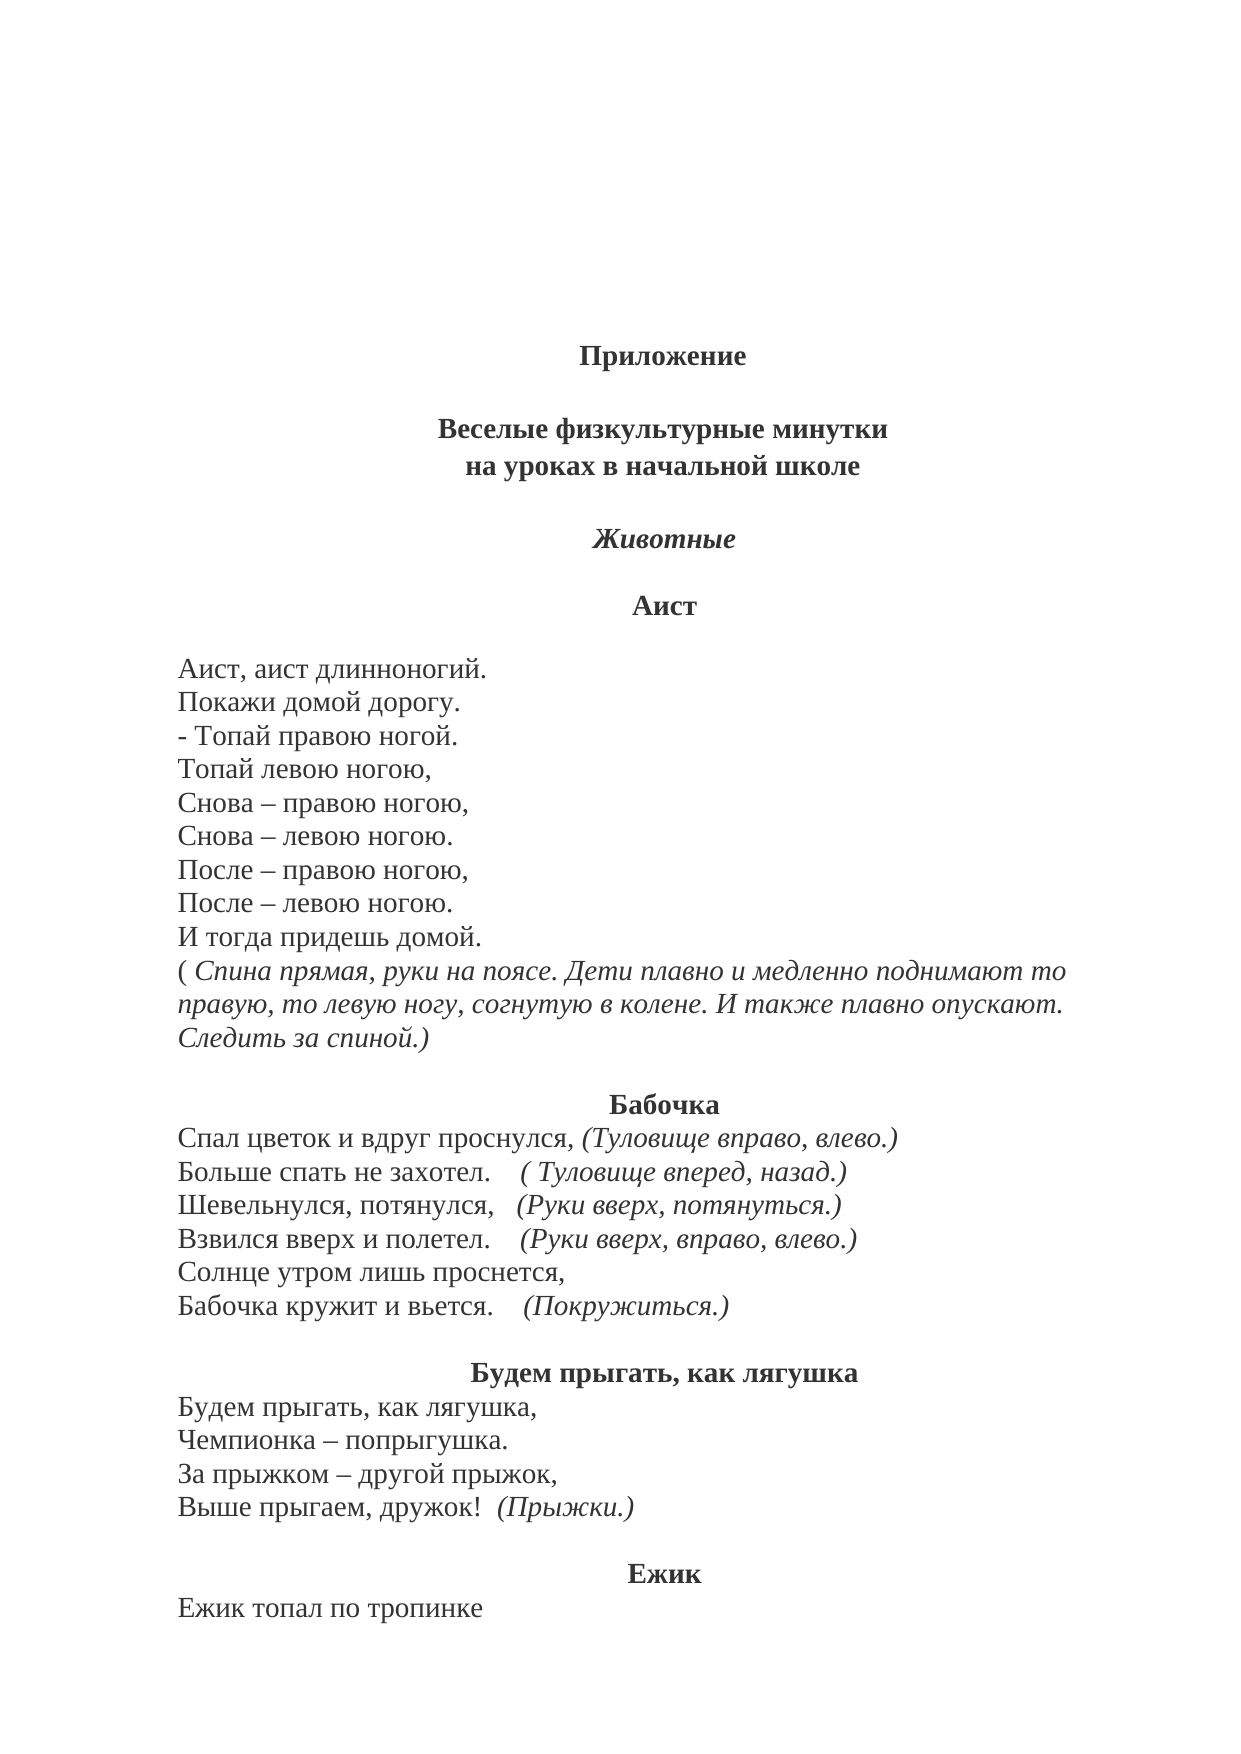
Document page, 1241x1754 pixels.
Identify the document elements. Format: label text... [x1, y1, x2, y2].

text Аист, аист длинноногий. [177, 651, 1152, 684]
text После – правою ногою, [177, 852, 1152, 886]
text Ежик топал по тропинке [177, 1590, 1152, 1623]
text Будем прыгать, как лягушка, [177, 1389, 1152, 1422]
text И тогда придешь домой. [177, 919, 1152, 953]
text - Топай правою ногой. [177, 718, 1152, 751]
text Выше прыгаем, дружок! (Прыжки.) [177, 1489, 1152, 1523]
text Снова – левою ногою. [177, 818, 1152, 852]
text Веселые физкультурные минутки [177, 411, 1148, 445]
text Ежик [177, 1556, 1152, 1590]
text ( Спина прямая, руки на поясе. Дети плавно и медленно поднимают то правую, то левую ногу, согнутую в колене. И также плавно опускают. Следить за спиной.) [177, 953, 1152, 1053]
text Шевельнулся, потянулся, (Руки вверх, потянуться.) [177, 1187, 1152, 1221]
text Чемпионка – попрыгушка. [177, 1422, 1152, 1456]
text на уроках в начальной школе [177, 448, 1148, 482]
text Больше спать не захотел. ( Туловище вперед, назад.) [177, 1154, 1152, 1187]
text Животные [177, 521, 1152, 555]
text Топай левою ногою, [177, 751, 1152, 785]
text Спал цветок и вдруг проснулся, (Туловище вправо, влево.) [177, 1120, 1152, 1154]
text После – левою ногою. [177, 886, 1152, 919]
text Будем прыгать, как лягушка [177, 1355, 1152, 1389]
text Снова – правою ногою, [177, 785, 1152, 818]
text За прыжком – другой прыжок, [177, 1456, 1152, 1489]
text Бабочка кружит и вьется. (Покружиться.) [177, 1288, 1152, 1322]
text Солнце утром лишь проснется, [177, 1254, 1152, 1288]
text Покажи домой дорогу. [177, 684, 1152, 718]
text Приложение [177, 338, 1148, 372]
text Бабочка [177, 1087, 1152, 1120]
text Аист [177, 588, 1152, 622]
text Взвился вверх и полетел. (Руки вверх, вправо, влево.) [177, 1221, 1152, 1254]
